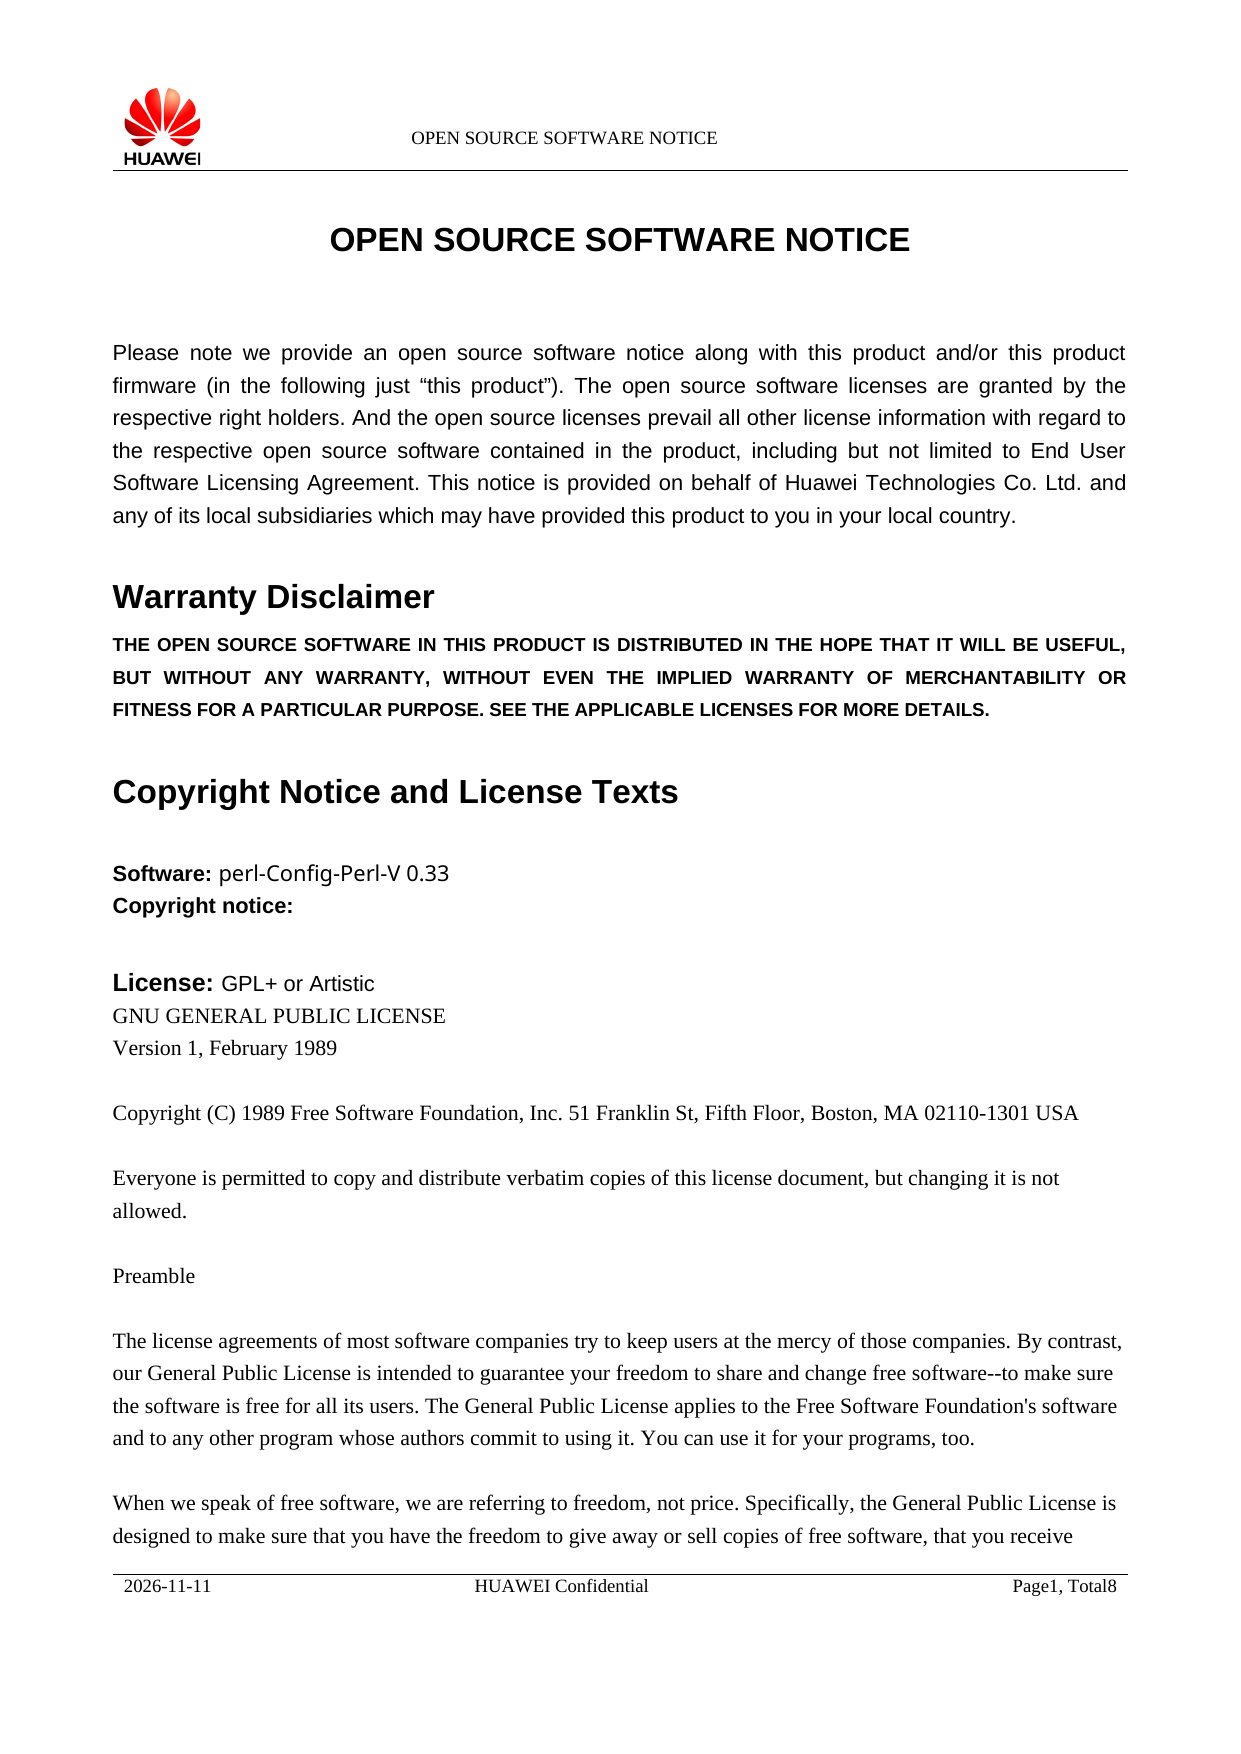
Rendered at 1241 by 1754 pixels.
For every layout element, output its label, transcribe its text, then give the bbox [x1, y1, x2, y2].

text Copyright notice: [112, 889, 1128, 921]
text The open source software in this product is distributed in the hope that it will be useful, but WITHOUT ANY WARRANTY, without even the implied warranty of MERCHANTABILITY or FITNESS FOR A PARTICULAR PURPOSE. See the applicable licenses for more details. [112, 629, 1128, 726]
title Software: perl-Config-Perl-V 0.33 [112, 856, 1128, 889]
text OPEN SOURCE SOFTWARE NOTICE [112, 206, 1128, 271]
text License: GPL+ or Artistic [112, 966, 1128, 999]
text Please note we provide an open source software notice along with this product and/or this product firmware (in the following just “this product”). The open source software licenses are granted by the respective right holders. And the open source licenses prevail all other license information with regard to the respective open source software contained in the product, including but not limited to End User Software Licensing Agreement. This notice is provided on behalf of Huawei Technologies Co. Ltd. and any of its local subsidiaries which may have provided this product to you in your local country. [112, 336, 1128, 531]
text Copyright Notice and License Texts [112, 759, 1128, 824]
picture [124, 88, 201, 165]
text Warranty Disclaimer [112, 564, 1128, 629]
